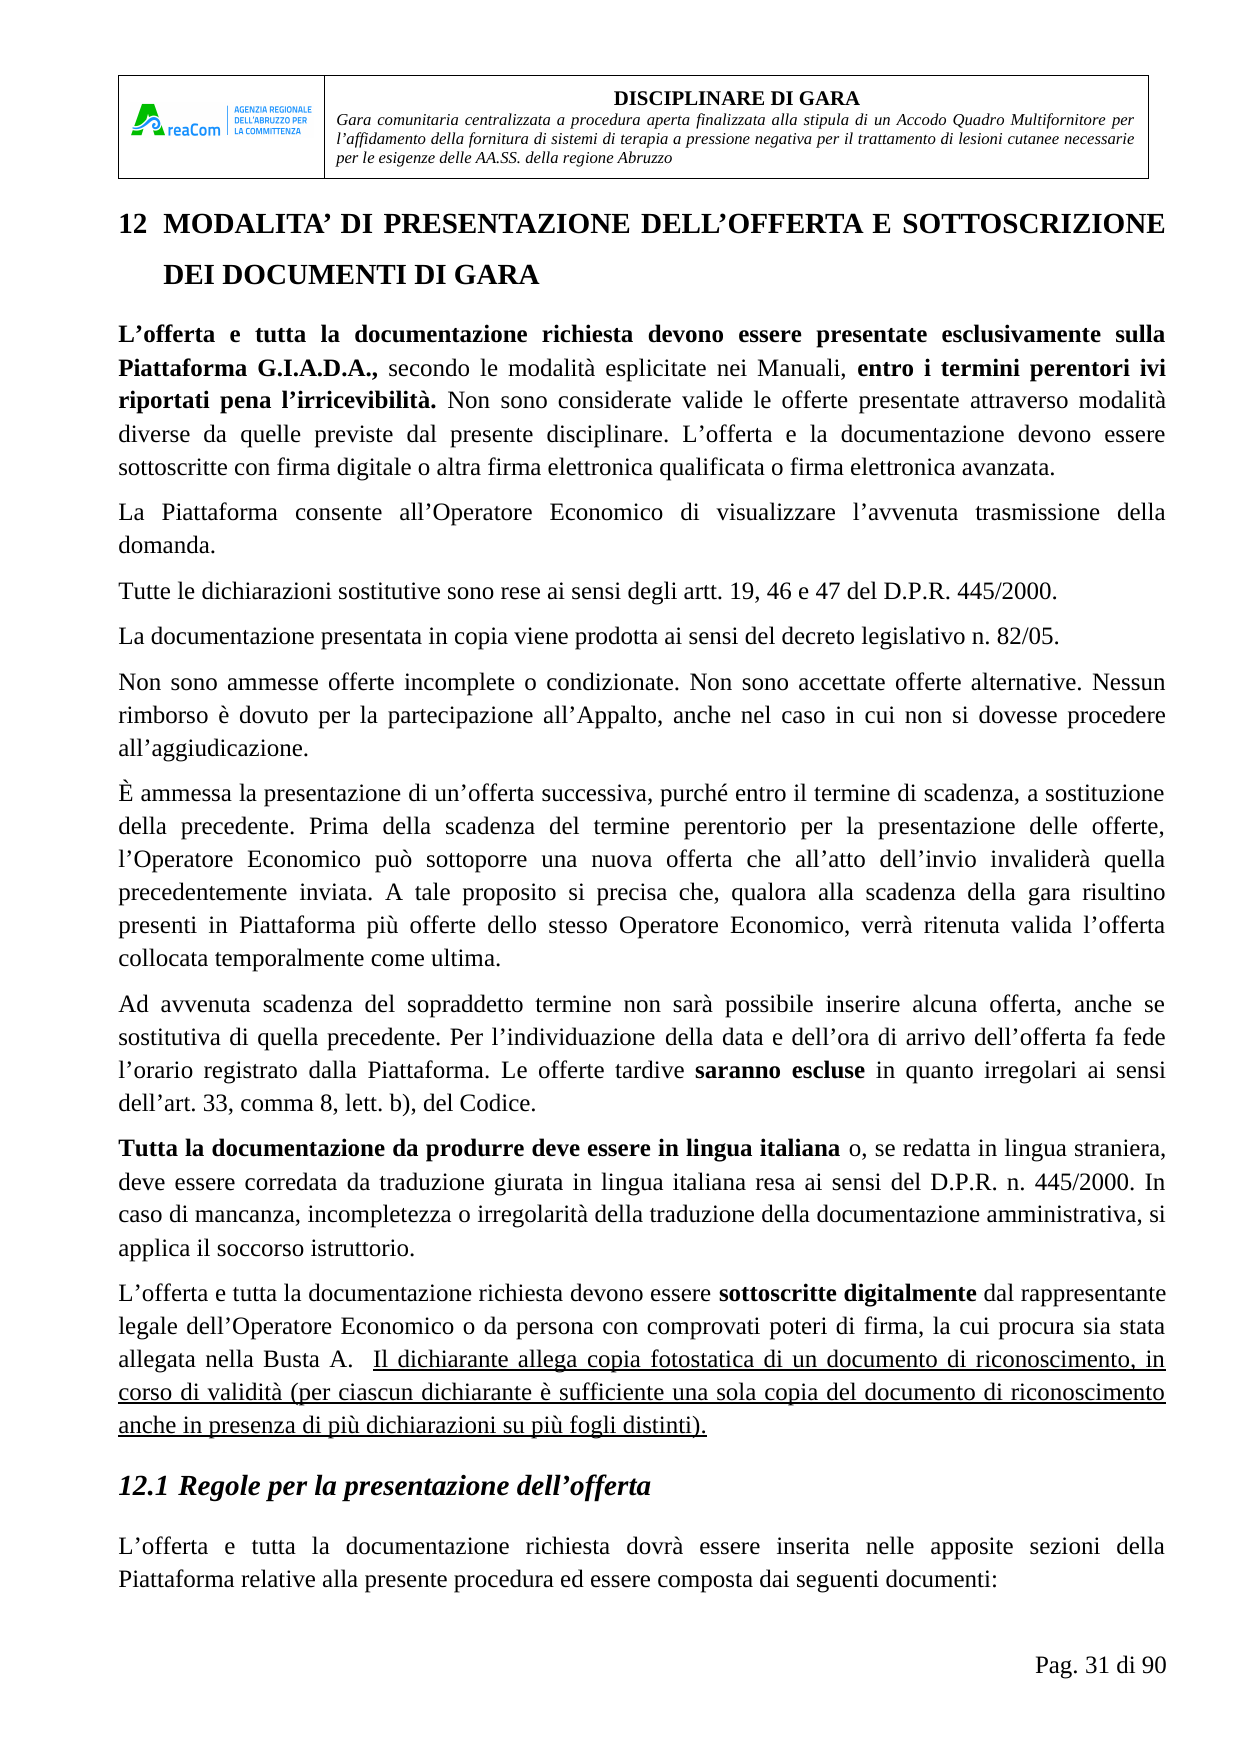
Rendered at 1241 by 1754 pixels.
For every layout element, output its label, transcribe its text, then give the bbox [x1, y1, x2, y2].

text Tutte le dichiarazioni sostitutive sono rese ai sensi degli artt. 19, 46 e 47 del D.P.R. 445/2000. [118, 576, 1167, 604]
text È ammessa la presentazione di un’offerta successiva, purché entro il termine di scadenza, a sostituzione della precedente. Prima della scadenza del termine perentorio per la presentazione delle offerte, l’Operatore Economico può sottoporre una nuova offerta che all’atto dell’invio invaliderà quella precedentemente inviata. A tale proposito si precisa che, qualora alla scadenza della gara risultino presenti in Piattaforma più offerte dello stesso Operatore Economico, verrà ritenuta valida l’offerta collocata temporalmente come ultima. [118, 778, 1167, 972]
text Ad avvenuta scadenza del sopraddetto termine non sarà possibile inserire alcuna offerta, anche se sostitutiva di quella precedente. Per l’individuazione della data e dell’ora di arrivo dell’offerta fa fede l’orario registrato dalla Piattaforma. Le offerte tardive saranno escluse in quanto irregolari ai sensi dell’art. 33, comma 8, lett. b), del Codice. [118, 989, 1167, 1117]
picture [129, 102, 314, 138]
subtitle Regole per la presentazione dell’offerta [118, 1468, 1167, 1502]
text L’offerta e tutta la documentazione richiesta devono essere presentate esclusivamente sulla Piattaforma G.I.A.D.A., secondo le modalità esplicitate nei Manuali, entro i termini perentori ivi riportati pena l’irricevibilità. Non sono considerate valide le offerte presentate attraverso modalità diverse da quelle previste dal presente disciplinare. L’offerta e la documentazione devono essere sottoscritte con firma digitale o altra firma elettronica qualificata o firma elettronica avanzata. [118, 319, 1167, 480]
text Tutta la documentazione da produrre deve essere in lingua italiana o, se redatta in lingua straniera, deve essere corredata da traduzione giurata in lingua italiana resa ai sensi del D.P.R. n. 445/2000. In caso di mancanza, incompletezza o irregolarità della traduzione della documentazione amministrativa, si applica il soccorso istruttorio. [118, 1133, 1167, 1261]
text L’offerta e tutta la documentazione richiesta devono essere sottoscritte digitalmente dal rappresentante legale dell’Operatore Economico o da persona con comprovati poteri di firma, la cui procura sia stata allegata nella Busta A. Il dichiarante allega copia fotostatica di un documento di riconoscimento, in corso di validità (per ciascun dichiarante è sufficiente una sola copia del documento di riconoscimento anche in presenza di più dichiarazioni su più fogli distinti). [118, 1278, 1167, 1439]
subtitle MODALITA’ DI PRESENTAZIONE DELL’OFFERTA E SOTTOSCRIZIONE DEI DOCUMENTI DI GARA [118, 206, 1167, 290]
text L’offerta e tutta la documentazione richiesta dovrà essere inserita nelle apposite sezioni della Piattaforma relative alla presente procedura ed essere composta dai seguenti documenti: [118, 1531, 1167, 1593]
text La documentazione presentata in copia viene prodotta ai sensi del decreto legislativo n. 82/05. [118, 621, 1167, 650]
text Non sono ammesse offerte incomplete o condizionate. Non sono accettate offerte alternative. Nessun rimborso è dovuto per la partecipazione all’Appalto, anche nel caso in cui non si dovesse procedere all’aggiudicazione. [118, 667, 1167, 762]
text La Piattaforma consente all’Operatore Economico di visualizzare l’avvenuta trasmissione della domanda. [118, 497, 1167, 559]
